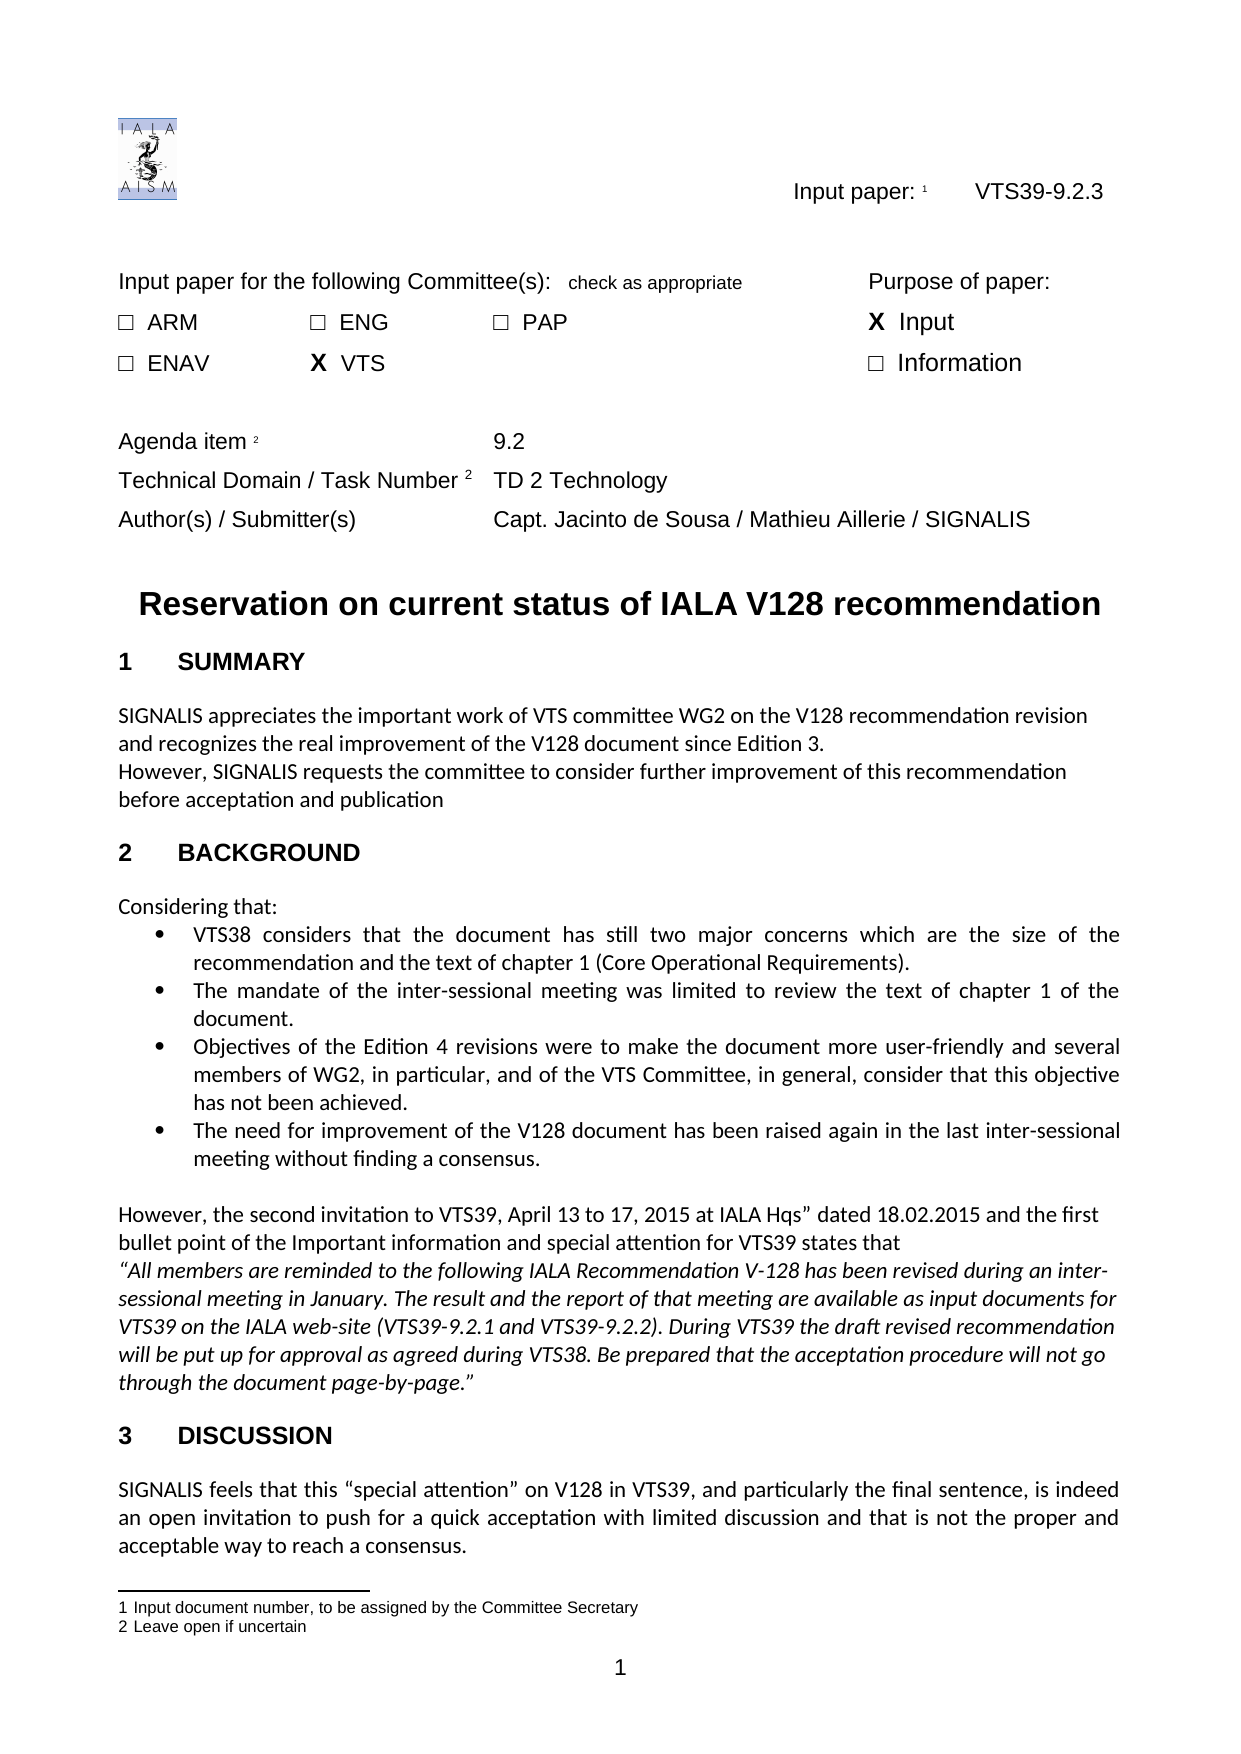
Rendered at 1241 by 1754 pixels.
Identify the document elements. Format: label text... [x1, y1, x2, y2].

text Input paper: VTS39-9.2.3 [118, 118, 1122, 204]
text □ ENAV X VTS □ Information [118, 348, 1122, 377]
list Objectives of the Edition 4 revisions were to make the document more user-friendly and several members of WG2, in particular, and of the VTS Committee, in general, consider that this objective has not been achieved. [156, 1032, 1122, 1116]
subtitle Discussion [118, 1421, 1122, 1450]
text Author(s) / Submitter(s) Capt. Jacinto de Sousa / Mathieu Aillerie / SIGNALIS [118, 506, 1122, 532]
text Agenda item 9.2 [118, 428, 1122, 455]
text SIGNALIS appreciates the important work of VTS committee WG2 on the V128 recommendation revision and recognizes the real improvement of the V128 document since Edition 3. [118, 701, 1122, 757]
picture [118, 118, 177, 200]
text SIGNALIS feels that this “special attention” on V128 in VTS39, and particularly the final sentence, is indeed an open invitation to push for a quick acceptation with limited discussion and that is not the proper and acceptable way to reach a consensus. [118, 1475, 1122, 1559]
subtitle Background [118, 838, 1122, 867]
text Considering that: [118, 892, 1122, 920]
subtitle Summary [118, 647, 1122, 676]
list VTS38 considers that the document has still two major concerns which are the size of the recommendation and the text of chapter 1 (Core Operational Requirements). [156, 920, 1122, 976]
text “All members are reminded to the following IALA Recommendation V-128 has been revised during an inter-sessional meeting in January. The result and the report of that meeting are available as input documents for VTS39 on the IALA web-site (VTS39-9.2.1 and VTS39-9.2.2). During VTS39 the draft revised recommendation will be put up for approval as agreed during VTS38. Be prepared that the acceptation procedure will not go through the document page-by-page.” [118, 1256, 1122, 1396]
list The mandate of the inter-sessional meeting was limited to review the text of chapter 1 of the document. [156, 976, 1122, 1032]
text However, SIGNALIS requests the committee to consider further improvement of this recommendation before acceptation and publication [118, 757, 1122, 813]
text Technical Domain / Task Number 2 TD 2 Technology [118, 467, 1122, 493]
text □ ARM □ ENG □ PAP X Input [118, 307, 1122, 336]
text Input paper for the following Committee(s): check as appropriate Purpose of paper: [118, 268, 1122, 294]
list The need for improvement of the V128 document has been raised again in the last inter-sessional meeting without finding a consensus. [156, 1116, 1122, 1172]
title Reservation on current status of IALA V128 recommendation [118, 584, 1122, 622]
text However, the second invitation to VTS39, April 13 to 17, 2015 at IALA Hqs” dated 18.02.2015 and the first bullet point of the Important information and special attention for VTS39 states that [118, 1200, 1122, 1256]
